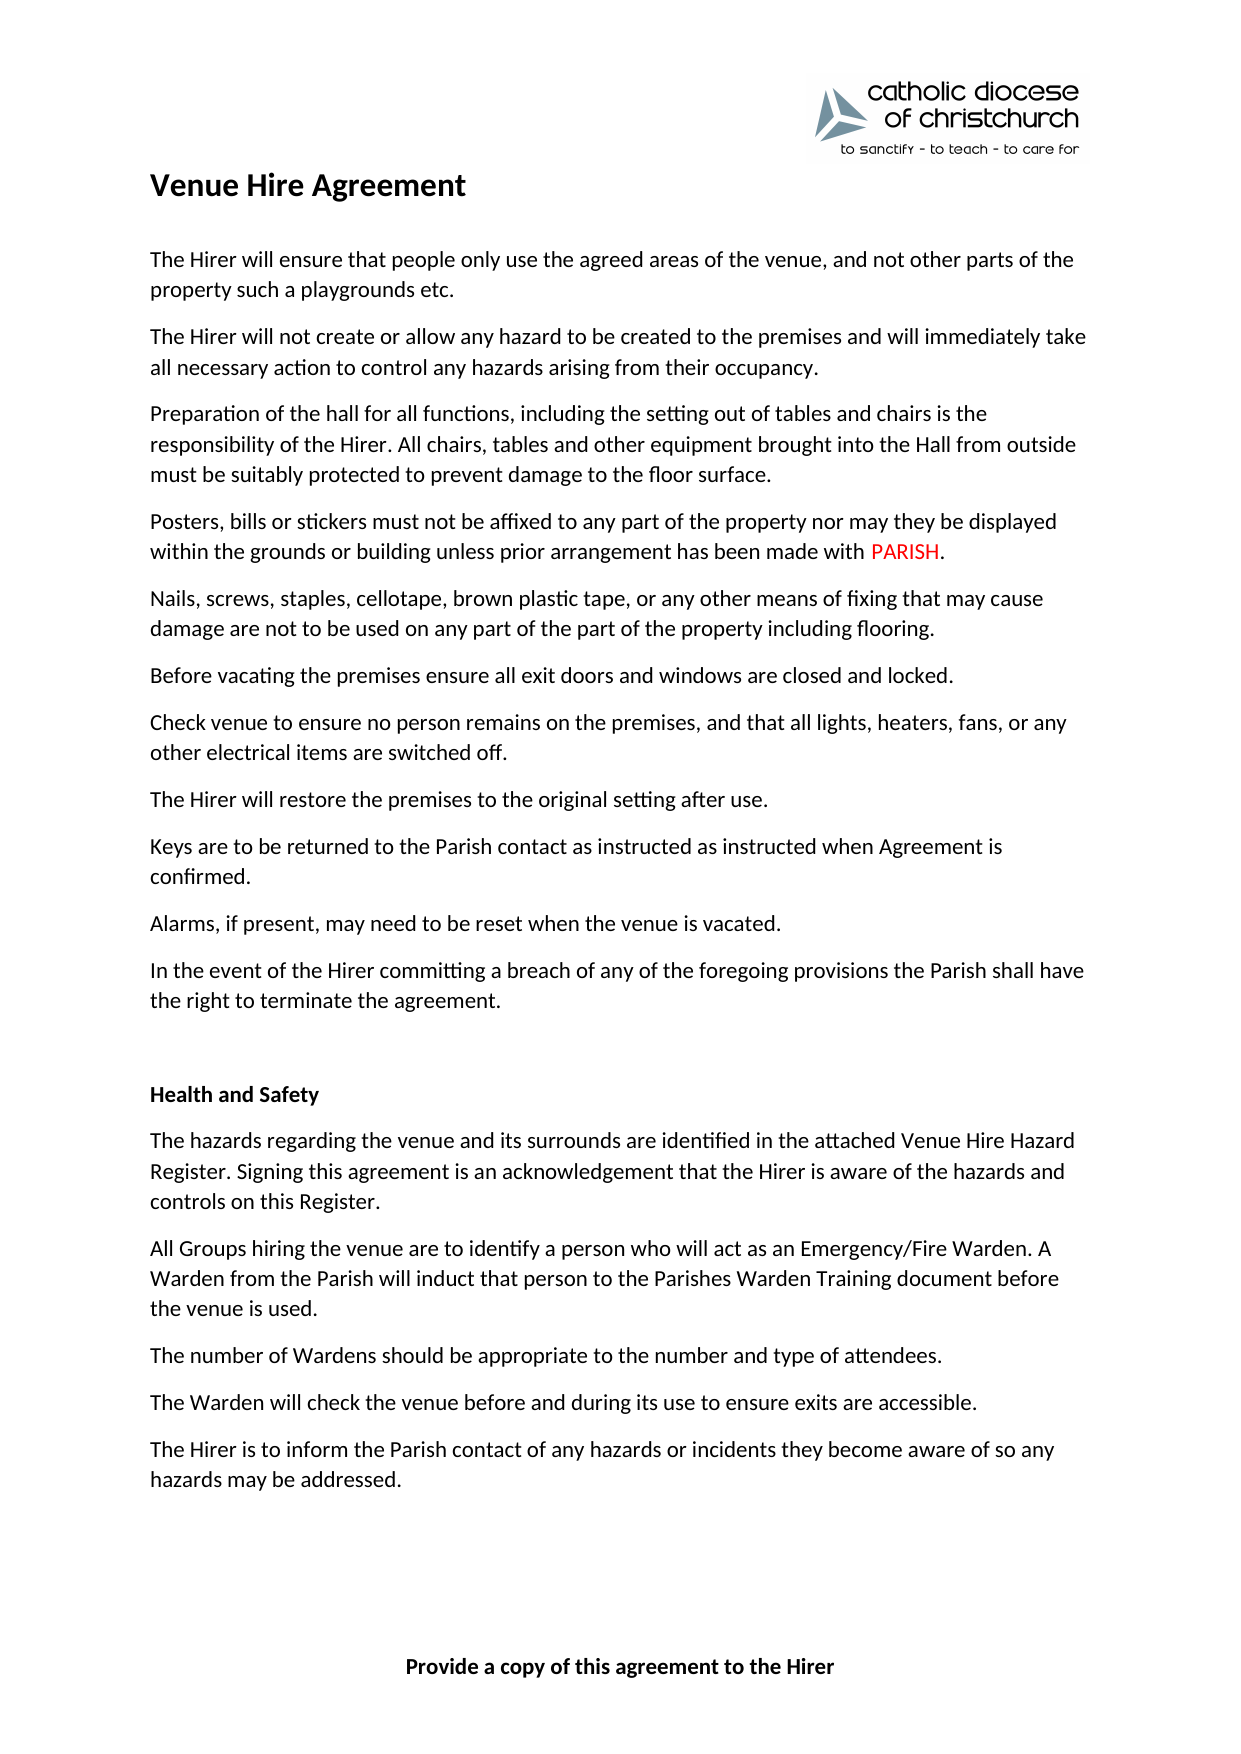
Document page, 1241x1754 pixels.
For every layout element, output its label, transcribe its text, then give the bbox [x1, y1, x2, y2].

text In the event of the Hirer committing a breach of any of the foregoing provisions the Parish shall have the right to terminate the agreement. [150, 956, 1090, 1014]
text Health and Safety [150, 1080, 1090, 1108]
text Before vacating the premises ensure all exit doors and windows are closed and locked. [150, 661, 1090, 689]
text Check venue to ensure no person remains on the premises, and that all lights, heaters, fans, or any other electrical items are switched off. [150, 708, 1090, 766]
text The Hirer will ensure that people only use the agreed areas of the venue, and not other parts of the property such a playgrounds etc. [150, 245, 1090, 304]
text Alarms, if present, may need to be reset when the venue is vacated. [150, 909, 1090, 937]
text All Groups hiring the venue are to identify a person who will act as an Emergency/Fire Warden. A Warden from the Parish will induct that person to the Parishes Warden Training document before the venue is used. [150, 1234, 1090, 1322]
text The Warden will check the venue before and during its use to ensure exits are accessible. [150, 1388, 1090, 1416]
text The Hirer will not create or allow any hazard to be created to the premises and will immediately take all necessary action to control any hazards arising from their occupancy. [150, 322, 1090, 381]
text The hazards regarding the venue and its surrounds are identified in the attached Venue Hire Hazard Register. Signing this agreement is an acknowledgement that the Hirer is aware of the hazards and controls on this Register. [150, 1127, 1090, 1215]
text The number of Wardens should be appropriate to the number and type of attendees. [150, 1341, 1090, 1369]
text Nails, screws, staples, cellotape, brown plastic tape, or any other means of fixing that may cause damage are not to be used on any part of the part of the property including flooring. [150, 584, 1090, 642]
text The Hirer will restore the premises to the original setting after use. [150, 785, 1090, 813]
text The Hirer is to inform the Parish contact of any hazards or incidents they become aware of so any hazards may be addressed. [150, 1435, 1090, 1493]
text Preparation of the hall for all functions, including the setting out of tables and chairs is the responsibility of the Hirer. All chairs, tables and other equipment brought into the Hall from outside must be suitably protected to prevent damage to the floor surface. [150, 399, 1090, 488]
text Posters, bills or stickers must not be affixed to any part of the property nor may they be displayed within the grounds or building unless prior arrangement has been made with PARISH. [150, 507, 1090, 565]
text Keys are to be returned to the Parish contact as instructed as instructed when Agreement is confirmed. [150, 832, 1090, 890]
picture [806, 73, 1091, 164]
